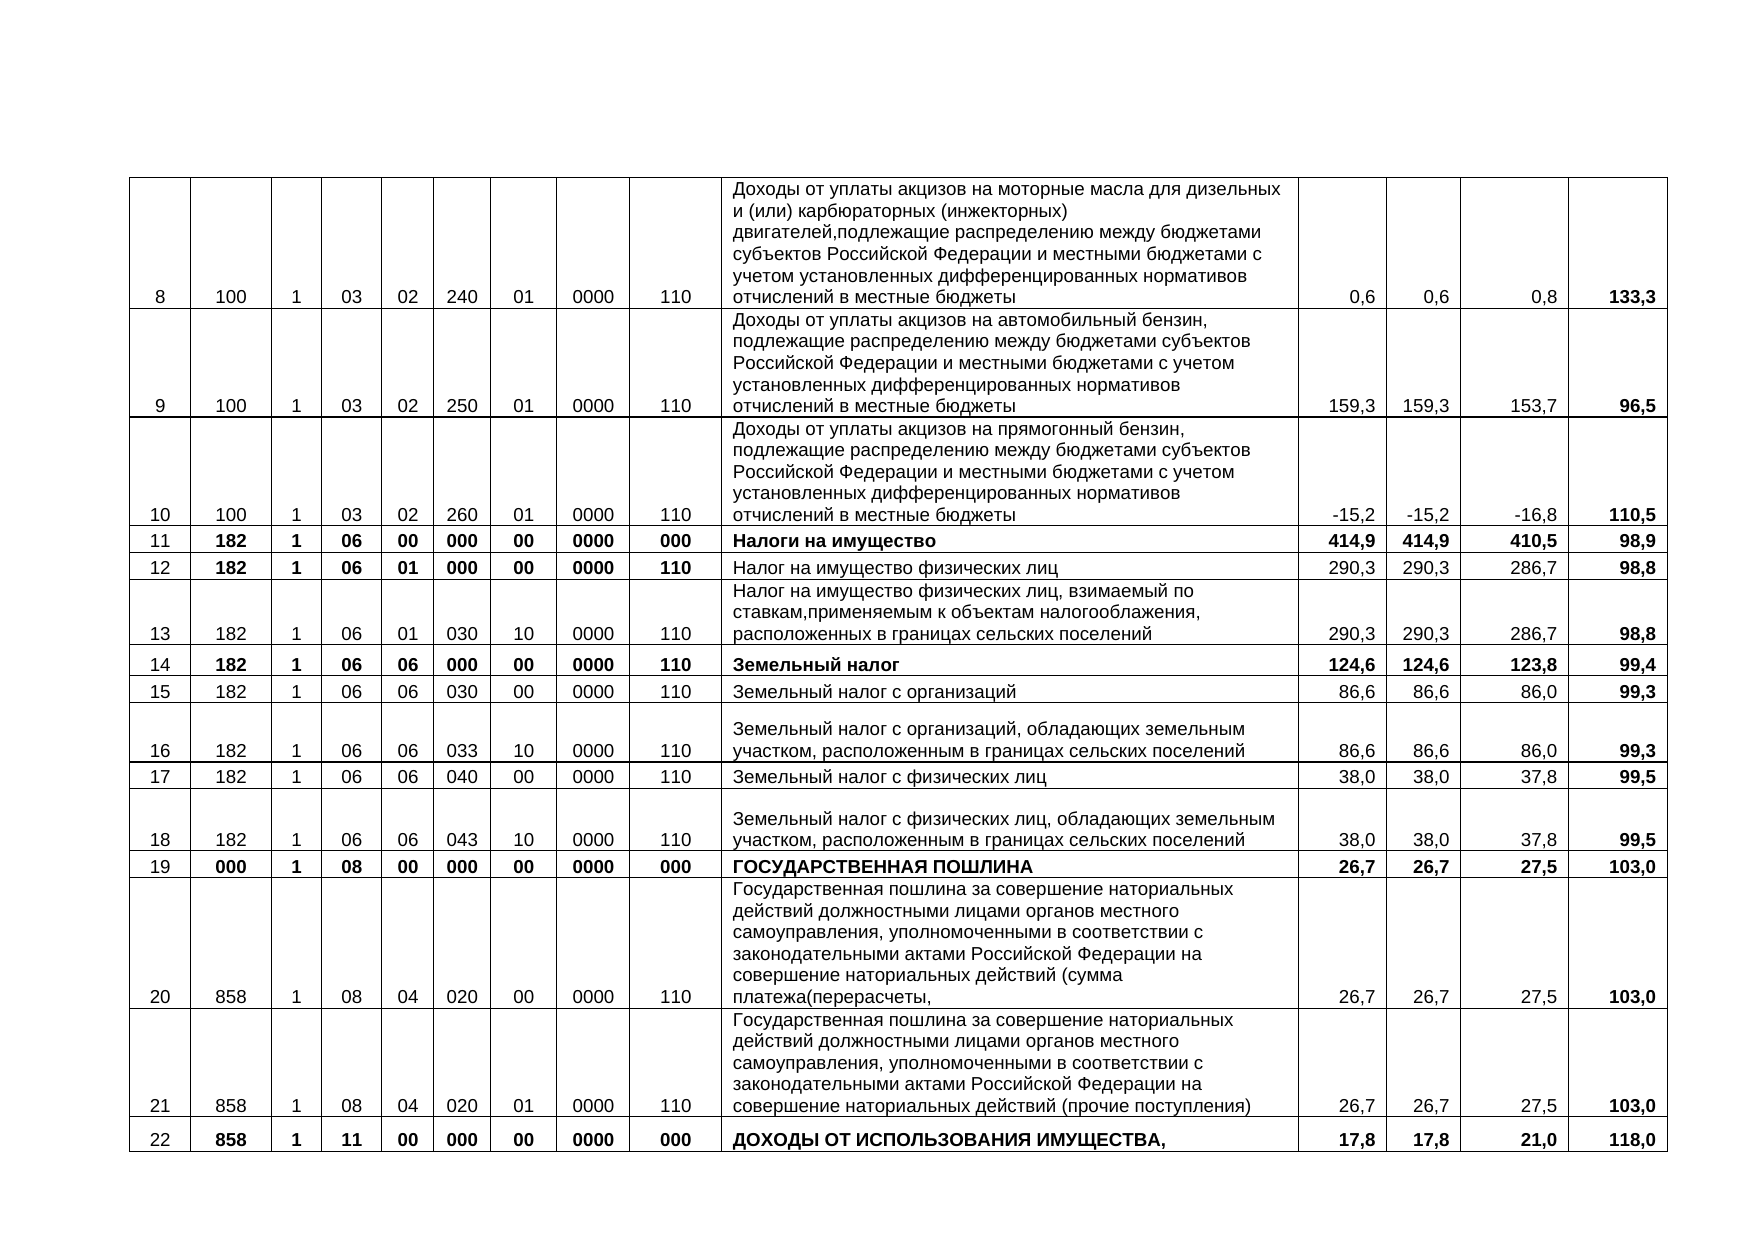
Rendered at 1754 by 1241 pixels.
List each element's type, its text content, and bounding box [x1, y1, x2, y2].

table_cell 124,6 [1299, 645, 1386, 675]
table_cell 06 [322, 676, 381, 702]
table_cell 1 [272, 553, 321, 578]
table_cell 06 [322, 580, 381, 644]
table_cell 03 [322, 178, 381, 308]
table_cell 110 [630, 178, 721, 308]
table_cell 110 [630, 553, 721, 578]
table_cell 96,5 [1569, 309, 1667, 416]
table_cell 86,6 [1387, 676, 1460, 702]
table_cell 04 [382, 1009, 433, 1116]
table_cell 0,8 [1461, 178, 1568, 308]
table_cell 414,9 [1299, 526, 1386, 552]
table_cell 06 [322, 526, 381, 552]
table_cell 99,5 [1569, 789, 1667, 850]
table_cell 1 [272, 1009, 321, 1116]
table_cell 000 [434, 645, 490, 675]
table_cell 1 [272, 763, 321, 788]
table_cell 00 [491, 676, 556, 702]
table_cell 37,8 [1461, 763, 1568, 788]
table_cell 1 [272, 645, 321, 675]
table_cell 86,6 [1299, 676, 1386, 702]
table_cell 033 [434, 703, 490, 761]
table_cell 182 [191, 763, 271, 788]
table_cell 06 [382, 645, 433, 675]
table_cell 414,9 [1387, 526, 1460, 552]
table_cell Земельный налог [722, 645, 1298, 675]
table_cell 103,0 [1569, 851, 1667, 877]
table_cell 103,0 [1569, 878, 1667, 1007]
table_cell 182 [191, 676, 271, 702]
table_cell 410,5 [1461, 526, 1568, 552]
table_cell 06 [322, 645, 381, 675]
table_cell 38,0 [1299, 763, 1386, 788]
table_cell 118,0 [1569, 1117, 1667, 1151]
table_cell Государственная пошлина за совершение наториальных действий должностными лицами органов местного самоуправления, уполномоченными в соответствии с законодательными актами Российской Федерации на совершение наториальных действий (сумма платежа(перерасчеты, [722, 878, 1298, 1007]
table_cell 0000 [557, 1117, 629, 1151]
table_cell 0000 [557, 553, 629, 578]
table_cell 110 [630, 580, 721, 644]
table_cell 133,3 [1569, 178, 1667, 308]
table_cell 04 [382, 878, 433, 1007]
table_cell 0000 [557, 789, 629, 850]
table_cell 11 [130, 526, 190, 552]
table_cell 01 [491, 178, 556, 308]
table_cell 0000 [557, 526, 629, 552]
table_cell 100 [191, 178, 271, 308]
table_cell 858 [191, 878, 271, 1007]
table_cell 0000 [557, 878, 629, 1007]
table_cell 110 [630, 763, 721, 788]
table_cell 13 [130, 580, 190, 644]
table_cell 02 [382, 418, 433, 525]
table_cell Налог на имущество физических лиц [722, 553, 1298, 578]
table_cell -15,2 [1387, 418, 1460, 525]
table_cell 06 [382, 703, 433, 761]
table_cell 182 [191, 703, 271, 761]
table_cell 000 [434, 851, 490, 877]
table_cell 10 [130, 418, 190, 525]
table_cell 98,8 [1569, 553, 1667, 578]
table_cell 22 [130, 1117, 190, 1151]
table_cell 17,8 [1387, 1117, 1460, 1151]
table_cell 06 [382, 676, 433, 702]
table_cell 00 [491, 1117, 556, 1151]
table_cell 86,0 [1461, 676, 1568, 702]
table_cell 00 [382, 851, 433, 877]
table_cell 1 [272, 703, 321, 761]
table_cell 19 [130, 851, 190, 877]
table_cell 08 [322, 878, 381, 1007]
table_cell 10 [491, 580, 556, 644]
table_cell 99,3 [1569, 676, 1667, 702]
table_cell 00 [382, 526, 433, 552]
table_cell 00 [491, 878, 556, 1007]
table_cell 37,8 [1461, 789, 1568, 850]
table_cell 01 [382, 580, 433, 644]
table_cell 1 [272, 580, 321, 644]
table_cell 286,7 [1461, 580, 1568, 644]
table_cell -16,8 [1461, 418, 1568, 525]
table_cell 10 [491, 789, 556, 850]
table_cell 0000 [557, 851, 629, 877]
table_cell 286,7 [1461, 553, 1568, 578]
table_cell 0000 [557, 676, 629, 702]
table_cell 100 [191, 418, 271, 525]
table_cell 08 [322, 851, 381, 877]
table_cell Доходы от уплаты акцизов на моторные масла для дизельных и (или) карбюраторных (инжекторных) двигателей,подлежащие распределению между бюджетами субъектов Российской Федерации и местными бюджетами с учетом установленных дифференцированных нормативов отчислений в местные бюджеты [722, 178, 1298, 308]
table_cell 99,3 [1569, 703, 1667, 761]
table_cell 240 [434, 178, 490, 308]
table_cell 1 [272, 309, 321, 416]
table_cell 02 [382, 178, 433, 308]
table_cell 00 [382, 1117, 433, 1151]
table_cell 06 [322, 703, 381, 761]
table_cell Земельный налог с организаций [722, 676, 1298, 702]
table_cell 20 [130, 878, 190, 1007]
table_cell 17,8 [1299, 1117, 1386, 1151]
table_cell 182 [191, 553, 271, 578]
table_cell 26,7 [1299, 878, 1386, 1007]
table_cell 38,0 [1387, 789, 1460, 850]
table_cell 0000 [557, 178, 629, 308]
table_cell 100 [191, 309, 271, 416]
table_cell 1 [272, 178, 321, 308]
table_cell 00 [491, 645, 556, 675]
table_cell 0000 [557, 763, 629, 788]
table_cell 000 [434, 553, 490, 578]
table_cell 159,3 [1387, 309, 1460, 416]
table_cell 110 [630, 418, 721, 525]
table_cell 18 [130, 789, 190, 850]
table_cell 06 [382, 789, 433, 850]
table_cell 000 [191, 851, 271, 877]
table_cell 16 [130, 703, 190, 761]
table_cell 21,0 [1461, 1117, 1568, 1151]
table_cell 000 [630, 851, 721, 877]
table_cell 12 [130, 553, 190, 578]
table_cell 0000 [557, 645, 629, 675]
table_cell 182 [191, 789, 271, 850]
table_cell 03 [322, 309, 381, 416]
table_cell 000 [630, 526, 721, 552]
table_cell Налоги на имущество [722, 526, 1298, 552]
table_cell 1 [272, 1117, 321, 1151]
table_cell 1 [272, 851, 321, 877]
table_cell 0000 [557, 418, 629, 525]
table_cell 0000 [557, 309, 629, 416]
table_cell 290,3 [1387, 553, 1460, 578]
table_cell 00 [491, 851, 556, 877]
table_cell 0000 [557, 1009, 629, 1116]
table_cell 159,3 [1299, 309, 1386, 416]
table_cell 38,0 [1387, 763, 1460, 788]
table_cell 124,6 [1387, 645, 1460, 675]
table_cell 06 [382, 763, 433, 788]
table_cell 10 [491, 703, 556, 761]
table_cell 290,3 [1299, 553, 1386, 578]
table_cell 1 [272, 418, 321, 525]
table_cell 250 [434, 309, 490, 416]
table_cell 110 [630, 789, 721, 850]
table_cell Земельный налог с организаций, обладающих земельным участком, расположенным в границах сельских поселений [722, 703, 1298, 761]
table_cell 000 [434, 526, 490, 552]
table_cell 182 [191, 645, 271, 675]
table_cell 98,8 [1569, 580, 1667, 644]
table_cell 26,7 [1299, 851, 1386, 877]
table_cell Доходы от уплаты акцизов на прямогонный бензин, подлежащие распределению между бюджетами субъектов Российской Федерации и местными бюджетами с учетом установленных дифференцированных нормативов отчислений в местные бюджеты [722, 418, 1298, 525]
table_cell 110,5 [1569, 418, 1667, 525]
table_cell 290,3 [1387, 580, 1460, 644]
table_cell 26,7 [1387, 878, 1460, 1007]
table_cell 9 [130, 309, 190, 416]
table_cell 000 [630, 1117, 721, 1151]
table_cell 00 [491, 526, 556, 552]
table_cell 030 [434, 676, 490, 702]
table_cell 1 [272, 878, 321, 1007]
table_cell 98,9 [1569, 526, 1667, 552]
table_cell 01 [491, 309, 556, 416]
table_cell 8 [130, 178, 190, 308]
table_cell 00 [491, 553, 556, 578]
table_cell 110 [630, 676, 721, 702]
table_cell 01 [491, 418, 556, 525]
table_cell ГОСУДАРСТВЕННАЯ ПОШЛИНА [722, 851, 1298, 877]
table_cell Доходы от уплаты акцизов на автомобильный бензин, подлежащие распределению между бюджетами субъектов Российской Федерации и местными бюджетами с учетом установленных дифференцированных нормативов отчислений в местные бюджеты [722, 309, 1298, 416]
table_cell 110 [630, 878, 721, 1007]
table_cell 21 [130, 1009, 190, 1116]
table_cell -15,2 [1299, 418, 1386, 525]
table_cell 27,5 [1461, 851, 1568, 877]
table_cell 260 [434, 418, 490, 525]
table_cell 14 [130, 645, 190, 675]
table_cell 08 [322, 1009, 381, 1116]
table_cell 26,7 [1299, 1009, 1386, 1116]
table_cell 153,7 [1461, 309, 1568, 416]
table_cell 17 [130, 763, 190, 788]
table_cell 0000 [557, 703, 629, 761]
table_cell 27,5 [1461, 878, 1568, 1007]
table_cell 01 [491, 1009, 556, 1116]
table_cell 11 [322, 1117, 381, 1151]
table_cell 06 [322, 763, 381, 788]
table_cell 26,7 [1387, 851, 1460, 877]
table_cell 02 [382, 309, 433, 416]
table_cell 0000 [557, 580, 629, 644]
table_cell 06 [322, 553, 381, 578]
table_cell 103,0 [1569, 1009, 1667, 1116]
table_cell 110 [630, 703, 721, 761]
table_cell Государственная пошлина за совершение наториальных действий должностными лицами органов местного самоуправления, уполномоченными в соответствии с законодательными актами Российской Федерации на совершение наториальных действий (прочие поступления) [722, 1009, 1298, 1116]
table_cell 858 [191, 1009, 271, 1116]
table_cell Земельный налог с физических лиц, обладающих земельным участком, расположенным в границах сельских поселений [722, 789, 1298, 850]
table_cell 858 [191, 1117, 271, 1151]
table_cell 1 [272, 676, 321, 702]
table_cell 0,6 [1387, 178, 1460, 308]
table_cell 040 [434, 763, 490, 788]
table_cell Налог на имущество физических лиц, взимаемый по ставкам,применяемым к объектам налогооблажения, расположенных в границах сельских поселений [722, 580, 1298, 644]
table_cell 182 [191, 580, 271, 644]
table_cell 15 [130, 676, 190, 702]
table_cell 01 [382, 553, 433, 578]
table_cell 00 [491, 763, 556, 788]
table_cell 043 [434, 789, 490, 850]
table_cell 182 [191, 526, 271, 552]
table_cell 38,0 [1299, 789, 1386, 850]
table_cell 110 [630, 1009, 721, 1116]
table_cell 27,5 [1461, 1009, 1568, 1116]
table_cell 0,6 [1299, 178, 1386, 308]
table_cell 1 [272, 526, 321, 552]
table_cell 1 [272, 789, 321, 850]
table_cell 000 [434, 1117, 490, 1151]
table_cell 123,8 [1461, 645, 1568, 675]
table_cell 110 [630, 645, 721, 675]
table_cell 99,5 [1569, 763, 1667, 788]
table_cell 86,6 [1299, 703, 1386, 761]
table_cell 290,3 [1299, 580, 1386, 644]
table_cell Земельный налог с физических лиц [722, 763, 1298, 788]
table_cell 110 [630, 309, 721, 416]
table_cell 06 [322, 789, 381, 850]
table_cell 030 [434, 580, 490, 644]
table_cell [722, 1117, 1298, 1151]
table_cell 26,7 [1387, 1009, 1460, 1116]
table_cell 020 [434, 1009, 490, 1116]
table_cell 86,6 [1387, 703, 1460, 761]
table_cell 03 [322, 418, 381, 525]
table_cell 99,4 [1569, 645, 1667, 675]
table_cell 020 [434, 878, 490, 1007]
table_cell 86,0 [1461, 703, 1568, 761]
